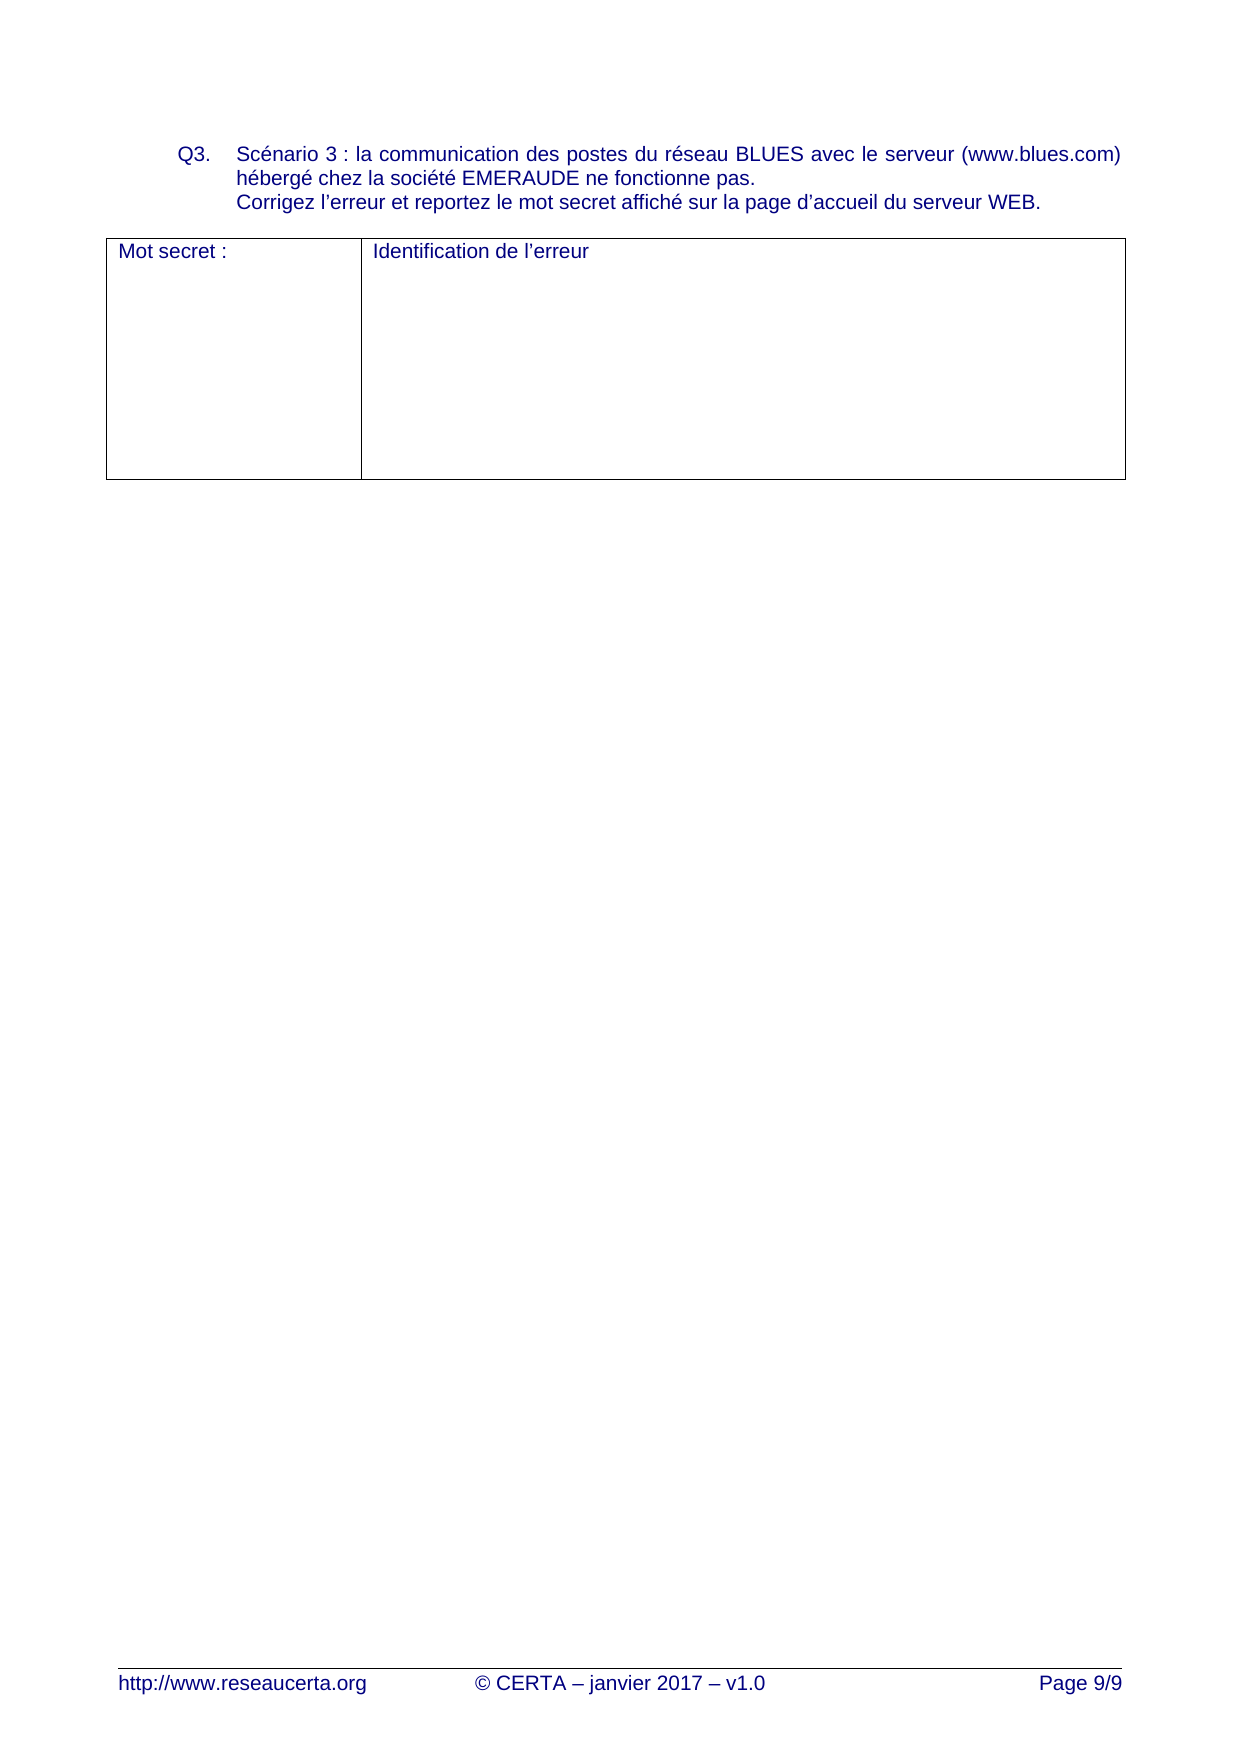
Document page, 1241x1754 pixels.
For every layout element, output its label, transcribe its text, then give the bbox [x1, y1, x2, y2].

list Scénario 3 : la communication des postes du réseau BLUES avec le serveur (www.blues.com) hébergé chez la société EMERAUDE ne fonctionne pas. Corrigez l’erreur et reportez le mot secret affiché sur la page d’accueil du serveur WEB. [177, 142, 1122, 214]
table_header Identification de l’erreur [362, 239, 1125, 478]
table_header Mot secret : [107, 239, 361, 478]
